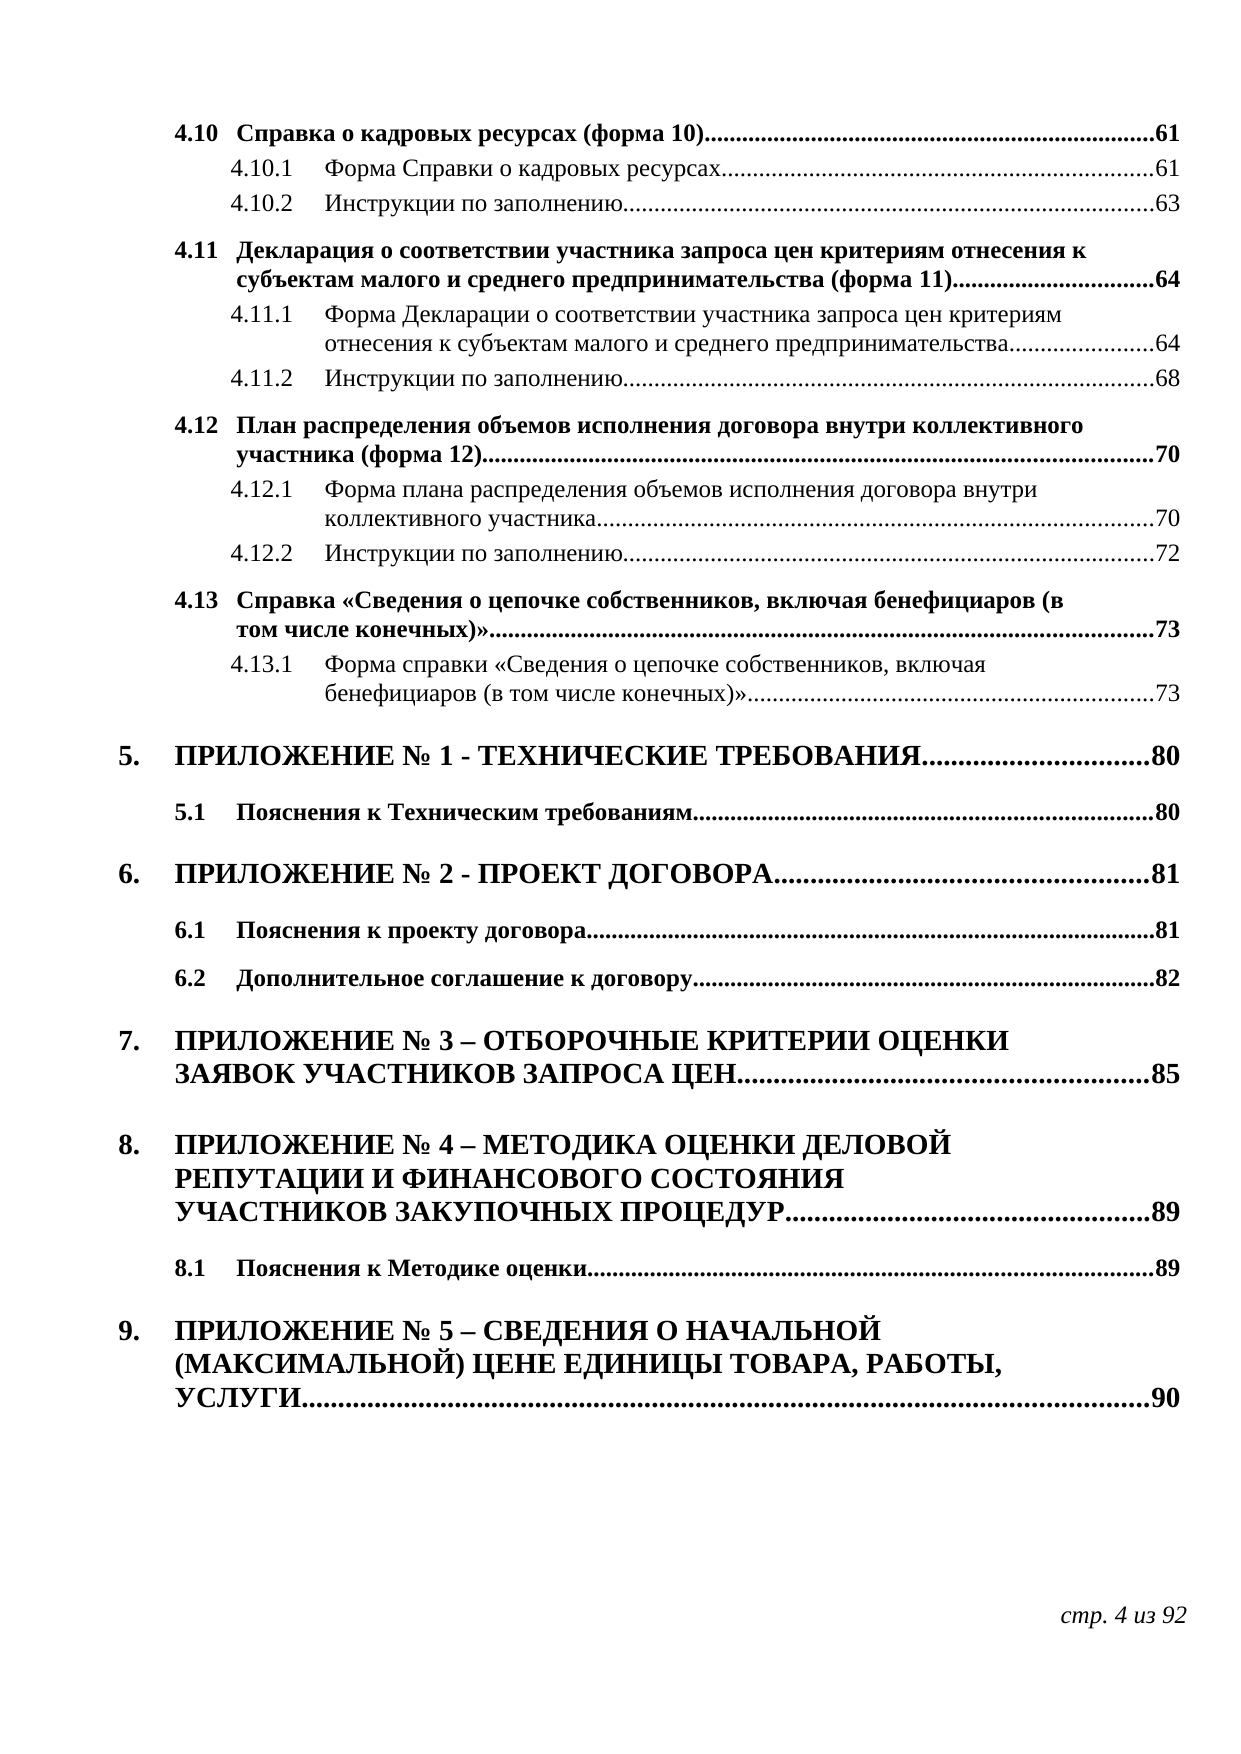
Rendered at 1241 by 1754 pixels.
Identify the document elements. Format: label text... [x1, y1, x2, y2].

text 4.13 Справка «Сведения о цепочке собственников, включая бенефициаров (в том числе конечных)» 73 [174, 586, 1093, 643]
text 7. Приложение № 3 – Отборочные критерии оценки заявок Участников запроса цен 85 [118, 1023, 1063, 1090]
text 4.12.1 Форма плана распределения объемов исполнения договора внутри коллективного участника 70 [230, 474, 1063, 532]
text 4.12 План распределения объемов исполнения договора внутри коллективного участника (форма 12) 70 [174, 411, 1093, 468]
text 4.11 Декларация о соответствии участника запроса цен критериям отнесения к субъектам малого и среднего предпринимательства (форма 11) 64 [174, 236, 1093, 293]
text 9. Приложение № 5 – Сведения о начальной (максимальной) цене единицы товара, работы, услуги 90 [118, 1313, 1063, 1413]
text 8.1 Пояснения к Методике оценки 89 [174, 1253, 1093, 1282]
text 4.10.2 Инструкции по заполнению 63 [230, 188, 1063, 217]
text 4.11.1 Форма Декларации о соответствии участника запроса цен критериям отнесения к субъектам малого и среднего предпринимательства 64 [230, 299, 1063, 357]
text 6.2 Дополнительное соглашение к договору 82 [174, 963, 1093, 991]
text 5. Приложение № 1 - Технические требования 80 [118, 738, 1063, 772]
text 4.11.2 Инструкции по заполнению 68 [230, 363, 1063, 392]
text 4.10.1 Форма Справки о кадровых ресурсах 61 [230, 153, 1063, 182]
text 5.1 Пояснения к Техническим требованиям 80 [174, 797, 1093, 825]
text 6. Приложение № 2 - Проект Договора 81 [118, 857, 1063, 890]
text 4.12.2 Инструкции по заполнению 72 [230, 538, 1063, 567]
text 6.1 Пояснения к проекту договора 81 [174, 915, 1093, 944]
text 8. Приложение № 4 – Методика оценки деловой репутации и финансового состояния участников закупочных процедур 89 [118, 1127, 1063, 1228]
text 4.13.1 Форма справки «Сведения о цепочке собственников, включая бенефициаров (в том числе конечных)» 73 [230, 649, 1063, 707]
text 4.10 Справка о кадровых ресурсах (форма 10) 61 [174, 118, 1093, 147]
